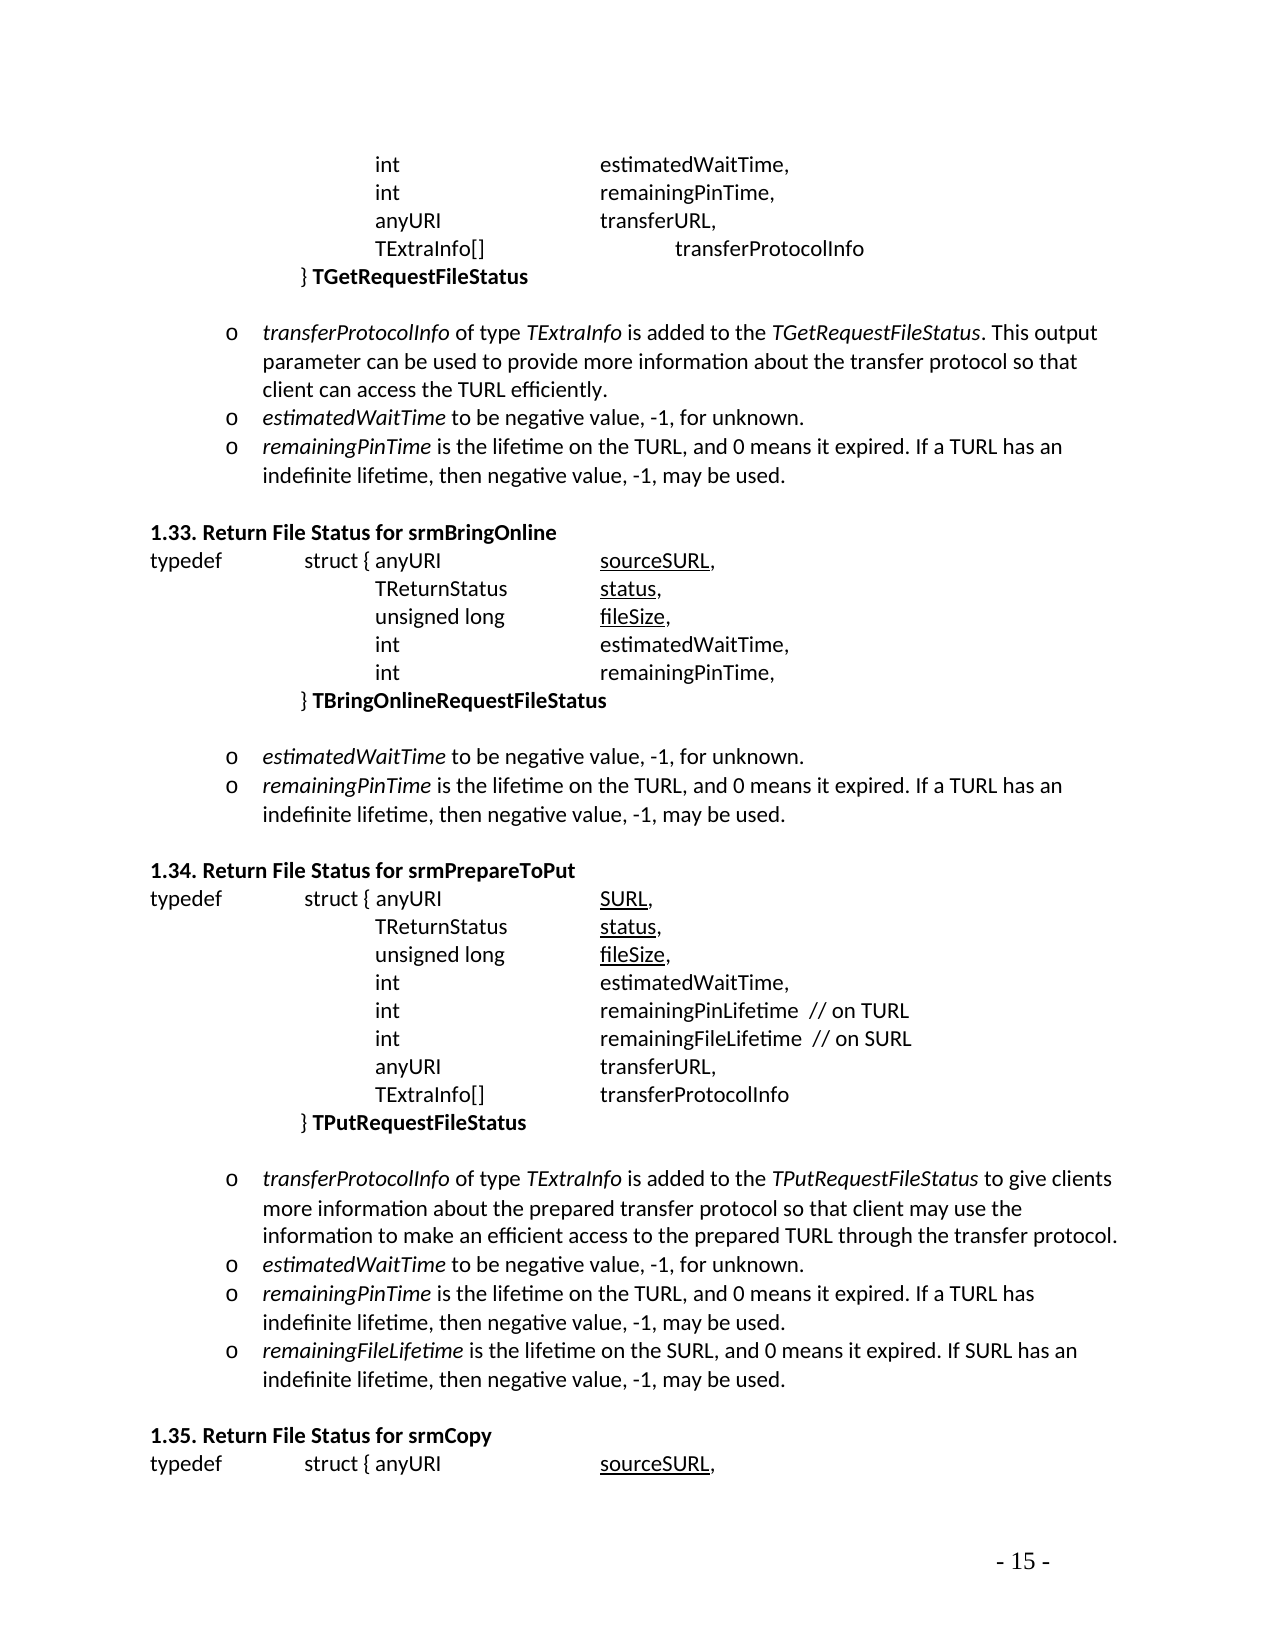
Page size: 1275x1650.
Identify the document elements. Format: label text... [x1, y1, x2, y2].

text anyURI transferURL, [300, 206, 1125, 234]
list remainingPinTime is the lifetime on the TURL, and 0 means it expired. If a TURL has indefinite lifetime, then negative value, -1, may be used. [225, 1279, 1125, 1336]
text typedef struct { anyURI sourceSURL, [150, 546, 1125, 574]
text unsigned long fileSize, [300, 940, 1125, 968]
list estimatedWaitTime to be negative value, -1, for unknown. [225, 1250, 1125, 1279]
text int estimatedWaitTime, [150, 630, 1125, 658]
text } TPutRequestFileStatus [225, 1108, 1125, 1136]
list transferProtocolInfo of type TExtraInfo is added to the TPutRequestFileStatus to give clients more information about the prepared transfer protocol so that client may use the information to make an efficient access to the prepared TURL through the transfer protocol. [225, 1164, 1125, 1250]
text TExtraInfo[] transferProtocolInfo [150, 1080, 1125, 1108]
text TReturnStatus status, [150, 912, 1125, 940]
text int remainingPinTime, [300, 178, 1125, 206]
text int estimatedWaitTime, [150, 968, 1125, 996]
text typedef struct { anyURI sourceSURL, [150, 1449, 1125, 1477]
text int remainingPinLifetime // on TURL [300, 996, 1125, 1024]
text TReturnStatus status, [150, 574, 1125, 602]
list estimatedWaitTime to be negative value, -1, for unknown. [225, 742, 1125, 771]
text unsigned long fileSize, [150, 602, 1125, 630]
list Return File Status for srmCopy [150, 1421, 1125, 1449]
text } TBringOnlineRequestFileStatus [225, 686, 1125, 714]
list estimatedWaitTime to be negative value, -1, for unknown. [225, 403, 1125, 432]
list transferProtocolInfo of type TExtraInfo is added to the TGetRequestFileStatus. This output parameter can be used to provide more information about the transfer protocol so that client can access the TURL efficiently. [225, 318, 1125, 403]
text int remainingFileLifetime // on SURL [300, 1024, 1125, 1052]
list Return File Status for srmPrepareToPut [150, 856, 1125, 884]
text int remainingPinTime, [300, 658, 1125, 686]
text typedef struct { anyURI SURL, [150, 884, 1125, 912]
text int estimatedWaitTime, [150, 150, 1125, 178]
text anyURI transferURL, [300, 1052, 1125, 1080]
text TExtraInfo[] transferProtocolInfo [300, 234, 1125, 262]
list Return File Status for srmBringOnline [150, 518, 1125, 546]
list remainingPinTime is the lifetime on the TURL, and 0 means it expired. If a TURL has an indefinite lifetime, then negative value, -1, may be used. [225, 432, 1125, 490]
list remainingFileLifetime is the lifetime on the SURL, and 0 means it expired. If SURL has an indefinite lifetime, then negative value, -1, may be used. [225, 1336, 1125, 1393]
list remainingPinTime is the lifetime on the TURL, and 0 means it expired. If a TURL has an indefinite lifetime, then negative value, -1, may be used. [225, 771, 1125, 828]
text } TGetRequestFileStatus [225, 262, 1125, 290]
